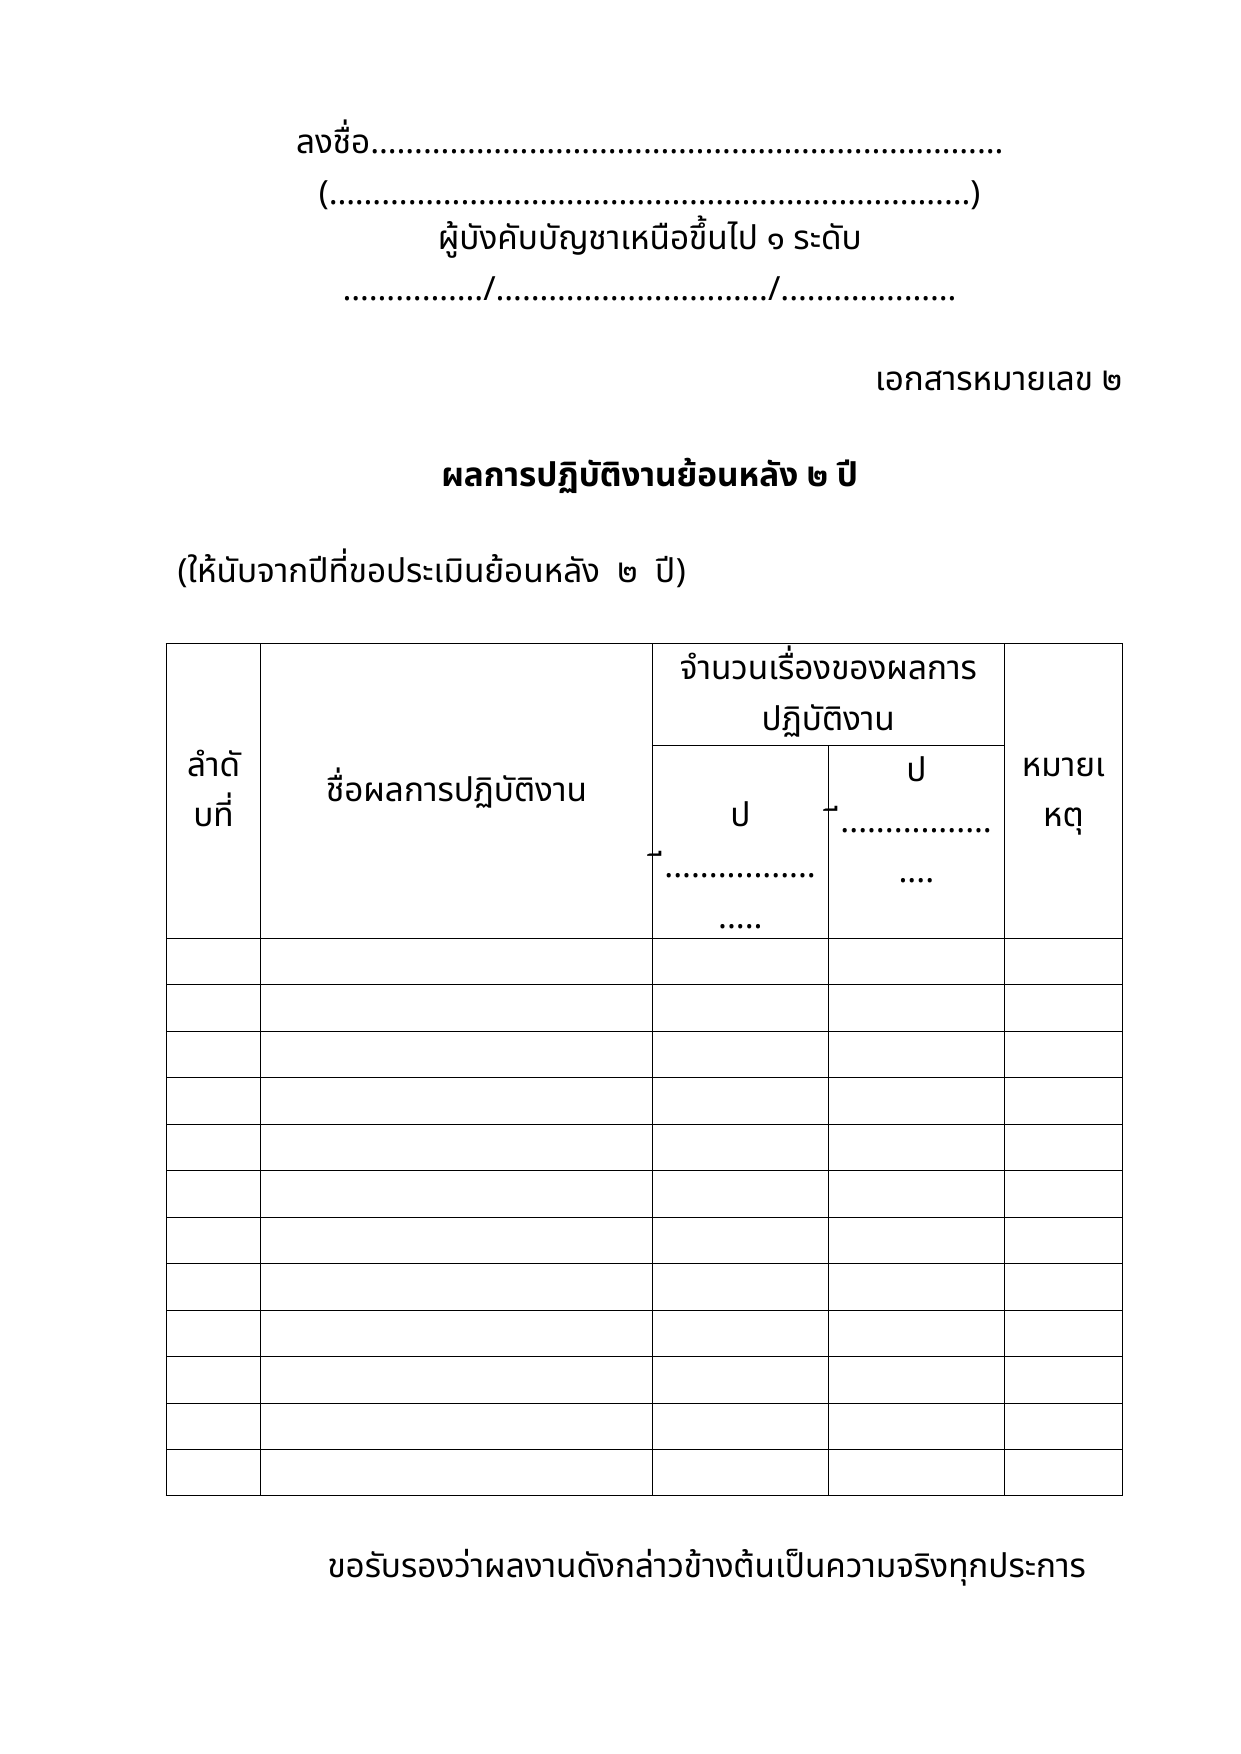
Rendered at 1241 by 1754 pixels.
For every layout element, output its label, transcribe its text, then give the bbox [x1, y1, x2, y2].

table_cell [167, 985, 260, 1031]
text เอกสารหมายเลข ๒ [177, 355, 1122, 406]
table_cell [261, 985, 652, 1031]
text ลงชื่อ……………….……………….……………….…………… [177, 118, 1122, 169]
table_cell [829, 1125, 1004, 1170]
table_cell [167, 1404, 260, 1449]
table_cell [829, 1032, 1004, 1077]
table_cell [167, 1357, 260, 1402]
table_cell [653, 985, 828, 1031]
table_cell [829, 1078, 1004, 1124]
text ขอรับรองว่าผลงานดังกล่าวข้างต้นเป็นความจริงทุกประการ [252, 1542, 1122, 1592]
table_cell [653, 1032, 828, 1077]
table_cell [829, 985, 1004, 1031]
table_cell [653, 1450, 828, 1495]
table_cell [1005, 1357, 1122, 1402]
table_cell [167, 1078, 260, 1124]
table_cell [653, 1078, 828, 1124]
table_cell [653, 1171, 828, 1217]
table_cell [167, 1450, 260, 1495]
text (……………….………….……………….……………….…) [177, 169, 1122, 214]
table_cell [261, 1171, 652, 1217]
table_cell [167, 1311, 260, 1356]
table_cell [167, 939, 260, 984]
table_cell [829, 939, 1004, 984]
table_cell [167, 1171, 260, 1217]
table_cell [653, 1125, 828, 1170]
table_cell ปี..................... [829, 746, 1004, 938]
table_cell [1005, 985, 1122, 1031]
table_header ชื่อผลการปฏิบัติงาน [261, 644, 652, 938]
table_cell [167, 1264, 260, 1309]
table_cell [1005, 1311, 1122, 1356]
table_cell [829, 1357, 1004, 1402]
table_cell [1005, 1125, 1122, 1170]
table_cell [829, 1171, 1004, 1217]
text ……………./………….………………/.………….…… [177, 264, 1122, 310]
table_cell [1005, 1078, 1122, 1124]
table_cell [261, 1264, 652, 1309]
table_cell [261, 1125, 652, 1170]
table_cell [261, 1078, 652, 1124]
table_cell [1005, 939, 1122, 984]
table_cell [653, 1311, 828, 1356]
table_cell [829, 1218, 1004, 1263]
table_cell [1005, 1264, 1122, 1309]
table_cell [261, 1218, 652, 1263]
table_cell [261, 1450, 652, 1495]
table_header จำนวนเรื่องของผลการปฏิบัติงาน [653, 644, 1004, 745]
table_cell [829, 1450, 1004, 1495]
table_header หมายเหตุ [1005, 644, 1122, 938]
table_cell [1005, 1450, 1122, 1495]
table_cell [829, 1264, 1004, 1309]
table_cell [261, 1311, 652, 1356]
table_cell [1005, 1171, 1122, 1217]
table_cell [1005, 1032, 1122, 1077]
table_cell [1005, 1218, 1122, 1263]
table_cell [167, 1218, 260, 1263]
table_cell [167, 1032, 260, 1077]
table_cell [261, 1357, 652, 1402]
text (ให้นับจากปีที่ขอประเมินย้อนหลัง ๒ ปี) [177, 547, 1122, 598]
table_cell [1005, 1404, 1122, 1449]
table_cell [261, 1032, 652, 1077]
table_cell [829, 1311, 1004, 1356]
table_cell [261, 939, 652, 984]
table_cell [167, 1125, 260, 1170]
table_cell [653, 939, 828, 984]
table_cell [653, 1218, 828, 1263]
table_cell [653, 1264, 828, 1309]
text ผู้บังคับบัญชาเหนือขึ้นไป ๑ ระดับ [177, 214, 1122, 264]
table_cell [261, 1404, 652, 1449]
table_header ลำดับที่ [167, 644, 260, 938]
text ผลการปฏิบัติงานย้อนหลัง ๒ ปี [177, 451, 1122, 502]
table_cell [653, 1404, 828, 1449]
table_cell ปี...................... [653, 746, 828, 938]
table_cell [829, 1404, 1004, 1449]
table_cell [653, 1357, 828, 1402]
